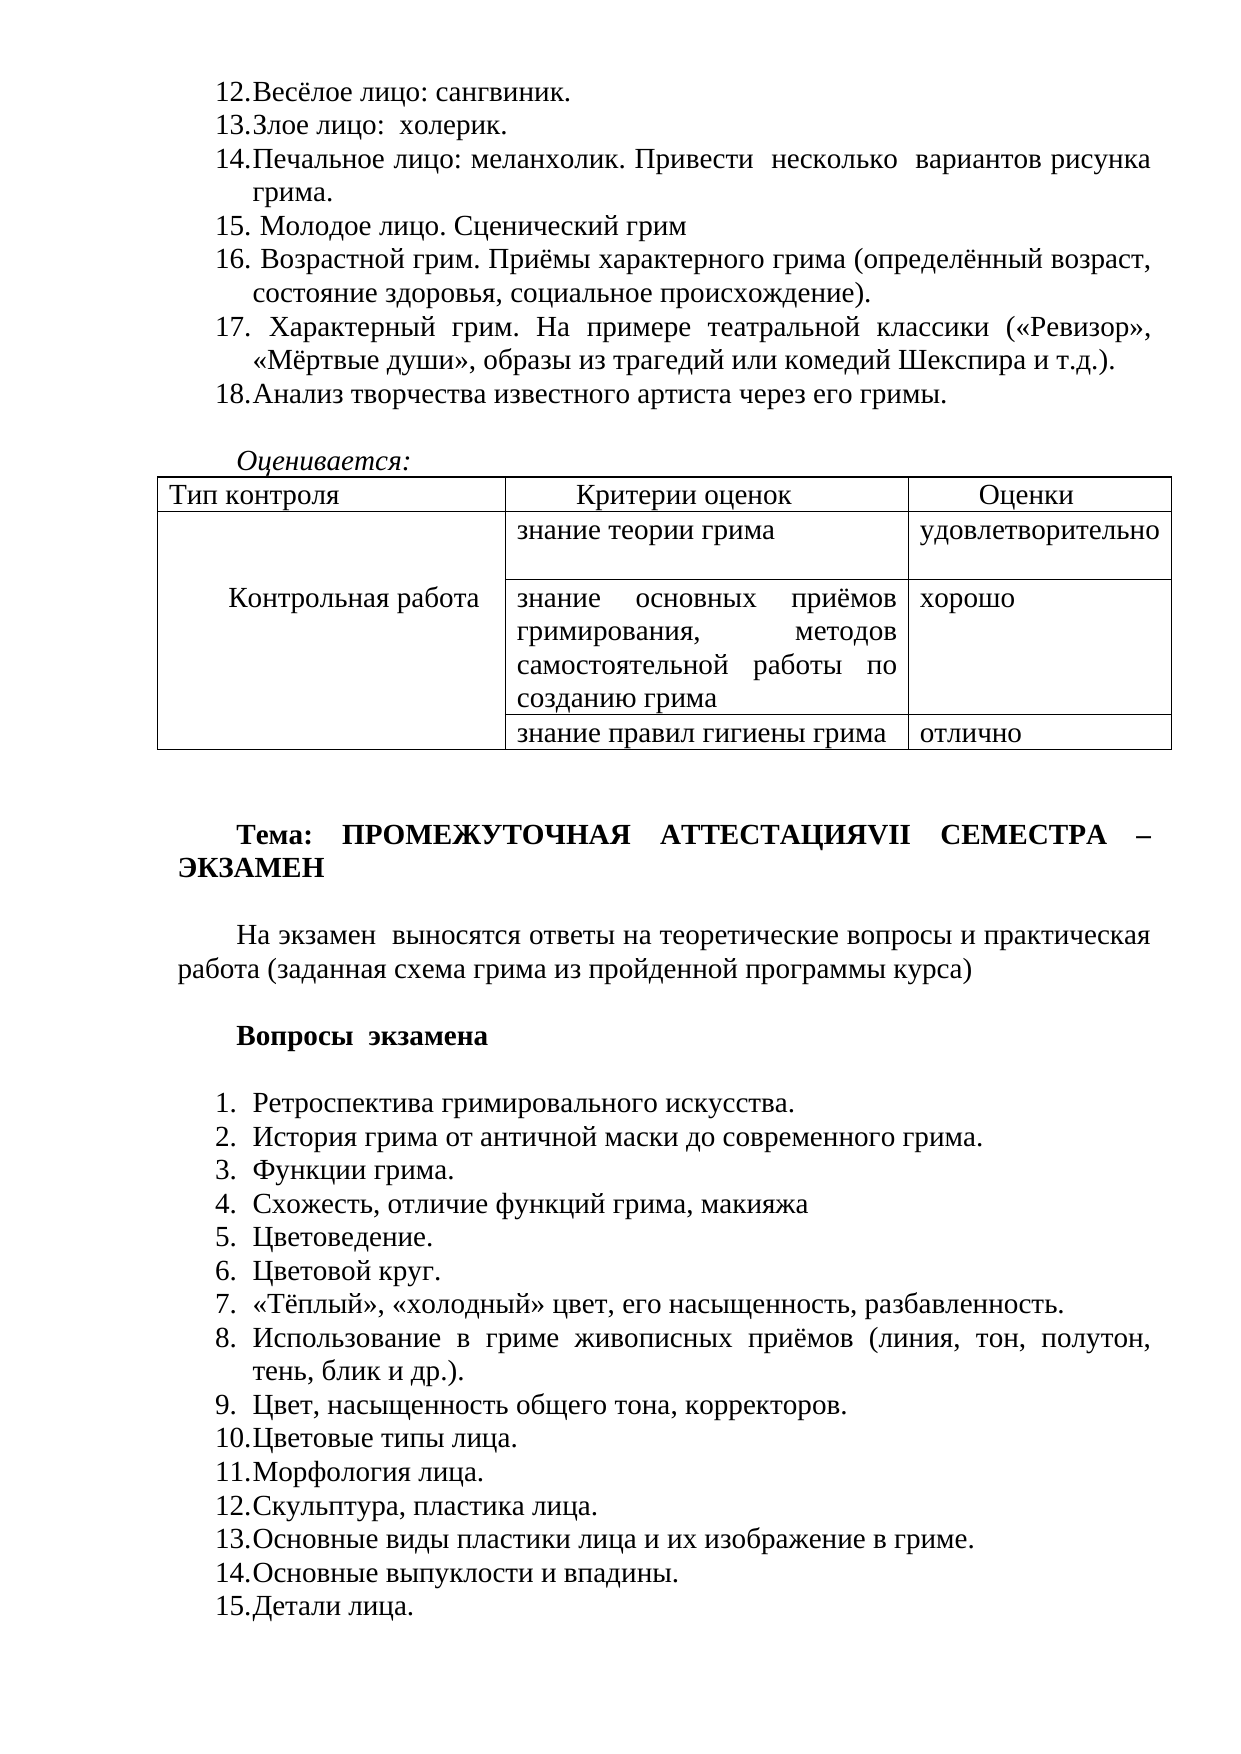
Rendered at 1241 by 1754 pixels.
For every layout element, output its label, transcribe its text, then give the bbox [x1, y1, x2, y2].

table_cell знание теории грима [506, 512, 908, 579]
list Возрастной грим. Приёмы характерного грима (определённый возраст, состояние здоровья, социальное происхождение). [215, 242, 1152, 309]
list Схожесть, отличие функций грима, макияжа [215, 1186, 1152, 1219]
table_header Критерии оценок [506, 478, 908, 511]
table_cell хорошо [909, 580, 1171, 714]
list Цветовой круг. [215, 1253, 1152, 1286]
table_cell знание правил гигиены грима [506, 715, 908, 749]
list Злое лицо: холерик. [215, 107, 1152, 141]
list История грима от античной маски до современного грима. [215, 1119, 1152, 1152]
list Цвет, насыщенность общего тона, корректоров. [215, 1387, 1152, 1421]
list Ретроспектива гримировального искусства. [215, 1085, 1152, 1119]
text Вопросы экзамена [177, 1018, 1152, 1052]
text На экзамен выносятся ответы на теоретические вопросы и практическая работа (заданная схема грима из пройденной программы курса) [177, 917, 1152, 984]
list Функции грима. [215, 1152, 1152, 1186]
list Цветоведение. [215, 1219, 1152, 1253]
list Основные виды пластики лица и их изображение в гриме. [215, 1521, 1152, 1555]
table_cell Контрольная работа [158, 512, 505, 749]
table_header Тип контроля [158, 478, 505, 511]
table_header Оценки [909, 478, 1171, 511]
list Печальное лицо: меланхолик. Привести несколько вариантов рисунка грима. [215, 141, 1152, 208]
table_cell знание основных приёмов гримирования, методов самостоятельной работы по созданию грима [506, 580, 908, 714]
list «Тёплый», «холодный» цвет, его насыщенность, разбавленность. [215, 1286, 1152, 1320]
list Молодое лицо. Сценический грим [215, 208, 1152, 242]
text Оценивается: [177, 443, 1152, 476]
list Цветовые типы лица. [215, 1421, 1152, 1454]
table_cell отлично [909, 715, 1171, 749]
list Использование в гриме живописных приёмов (линия, тон, полутон, тень, блик и др.). [215, 1320, 1152, 1387]
list Анализ творчества известного артиста через его гримы. [215, 376, 1152, 409]
list Весёлое лицо: сангвиник. [215, 74, 1152, 107]
list Скульптура, пластика лица. [215, 1488, 1152, 1521]
list Детали лица. [215, 1588, 1152, 1622]
list Морфология лица. [215, 1454, 1152, 1488]
list Основные выпуклости и впадины. [215, 1555, 1152, 1588]
list Характерный грим. На примере театральной классики («Ревизор», «Мёртвые души», образы из трагедий или комедий Шекспира и т.д.). [215, 309, 1152, 376]
table_cell удовлетворительно [909, 512, 1171, 579]
text Тема: ПРОМЕЖУТОЧНАЯ АТТЕСТАЦИЯVII СЕМЕСТРА – ЭКЗАМЕН [177, 817, 1152, 884]
